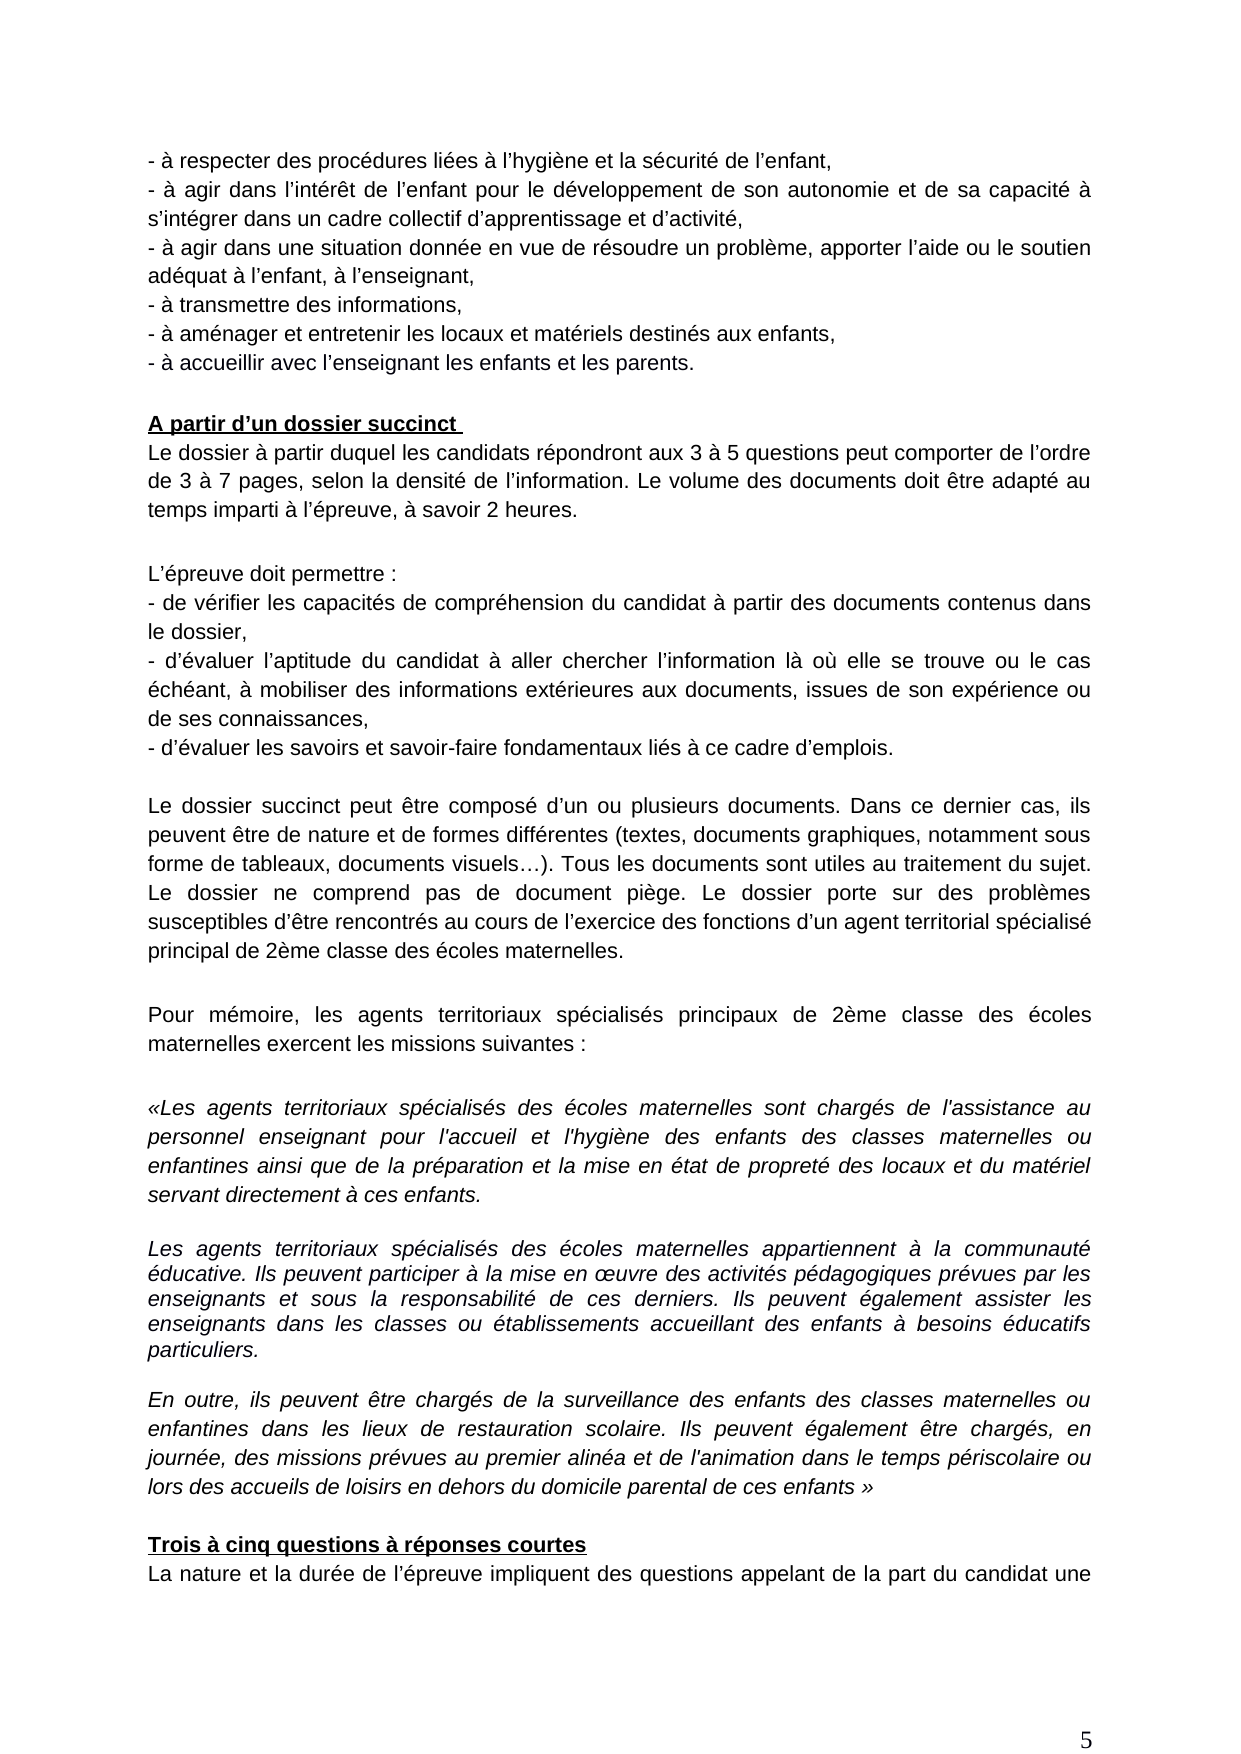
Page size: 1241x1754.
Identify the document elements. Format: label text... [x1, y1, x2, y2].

text - d’évaluer l’aptitude du candidat à aller chercher l’information là où elle se trouve ou le cas échéant, à mobiliser des informations extérieures aux documents, issues de son expérience ou de ses connaissances, [148, 648, 1093, 731]
text - à agir dans l’intérêt de l’enfant pour le développement de son autonomie et de sa capacité à s’intégrer dans un cadre collectif d’apprentissage et d’activité, [148, 177, 1093, 231]
text Les agents territoriaux spécialisés des écoles maternelles appartiennent à la communauté éducative. Ils peuvent participer à la mise en œuvre des activités pédagogiques prévues par les enseignants et sous la responsabilité de ces derniers. Ils peuvent également assister les enseignants dans les classes ou établissements accueillant des enfants à besoins éducatifs particuliers. [148, 1236, 1093, 1362]
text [148, 1561, 1093, 1586]
text - de vérifier les capacités de compréhension du candidat à partir des documents contenus dans le dossier, [148, 590, 1093, 644]
text Trois à cinq questions à réponses courtes [148, 1532, 1093, 1557]
text - à respecter des procédures liées à l’hygiène et la sécurité de l’enfant, [148, 148, 1093, 173]
text - à transmettre des informations, [148, 292, 1093, 318]
text En outre, ils peuvent être chargés de la surveillance des enfants des classes maternelles ou enfantines dans les lieux de restauration scolaire. Ils peuvent également être chargés, en journée, des missions prévues au premier alinéa et de l'animation dans le temps périscolaire ou lors des accueils de loisirs en dehors du domicile parental de ces enfants » [148, 1387, 1093, 1499]
text - d’évaluer les savoirs et savoir-faire fondamentaux liés à ce cadre d’emplois. [148, 735, 1093, 760]
text - à agir dans une situation donnée en vue de résoudre un problème, apporter l’aide ou le soutien adéquat à l’enfant, à l’enseignant, [148, 234, 1093, 289]
text L’épreuve doit permettre : [148, 561, 1093, 587]
text Pour mémoire, les agents territoriaux spécialisés principaux de 2ème classe des écoles maternelles exercent les missions suivantes : [148, 1002, 1093, 1056]
text «Les agents territoriaux spécialisés des écoles maternelles sont chargés de l'assistance au personnel enseignant pour l'accueil et l'hygiène des enfants des classes maternelles ou enfantines ainsi que de la préparation et la mise en état de propreté des locaux et du matériel servant directement à ces enfants. [148, 1095, 1093, 1207]
text A partir d’un dossier succinct [148, 411, 1093, 436]
text - à accueillir avec l’enseignant les enfants et les parents. [148, 350, 1093, 376]
text Le dossier succinct peut être composé d’un ou plusieurs documents. Dans ce dernier cas, ils peuvent être de nature et de formes différentes (textes, documents graphiques, notamment sous forme de tableaux, documents visuels…). Tous les documents sont utiles au traitement du sujet. Le dossier ne comprend pas de document piège. Le dossier porte sur des problèmes susceptibles d’être rencontrés au cours de l’exercice des fonctions d’un agent territorial spécialisé principal de 2ème classe des écoles maternelles. [148, 793, 1093, 963]
text - à aménager et entretenir les locaux et matériels destinés aux enfants, [148, 321, 1093, 347]
text Le dossier à partir duquel les candidats répondront aux 3 à 5 questions peut comporter de l’ordre de 3 à 7 pages, selon la densité de l’information. Le volume des documents doit être adapté au temps imparti à l’épreuve, à savoir 2 heures. [148, 439, 1093, 523]
